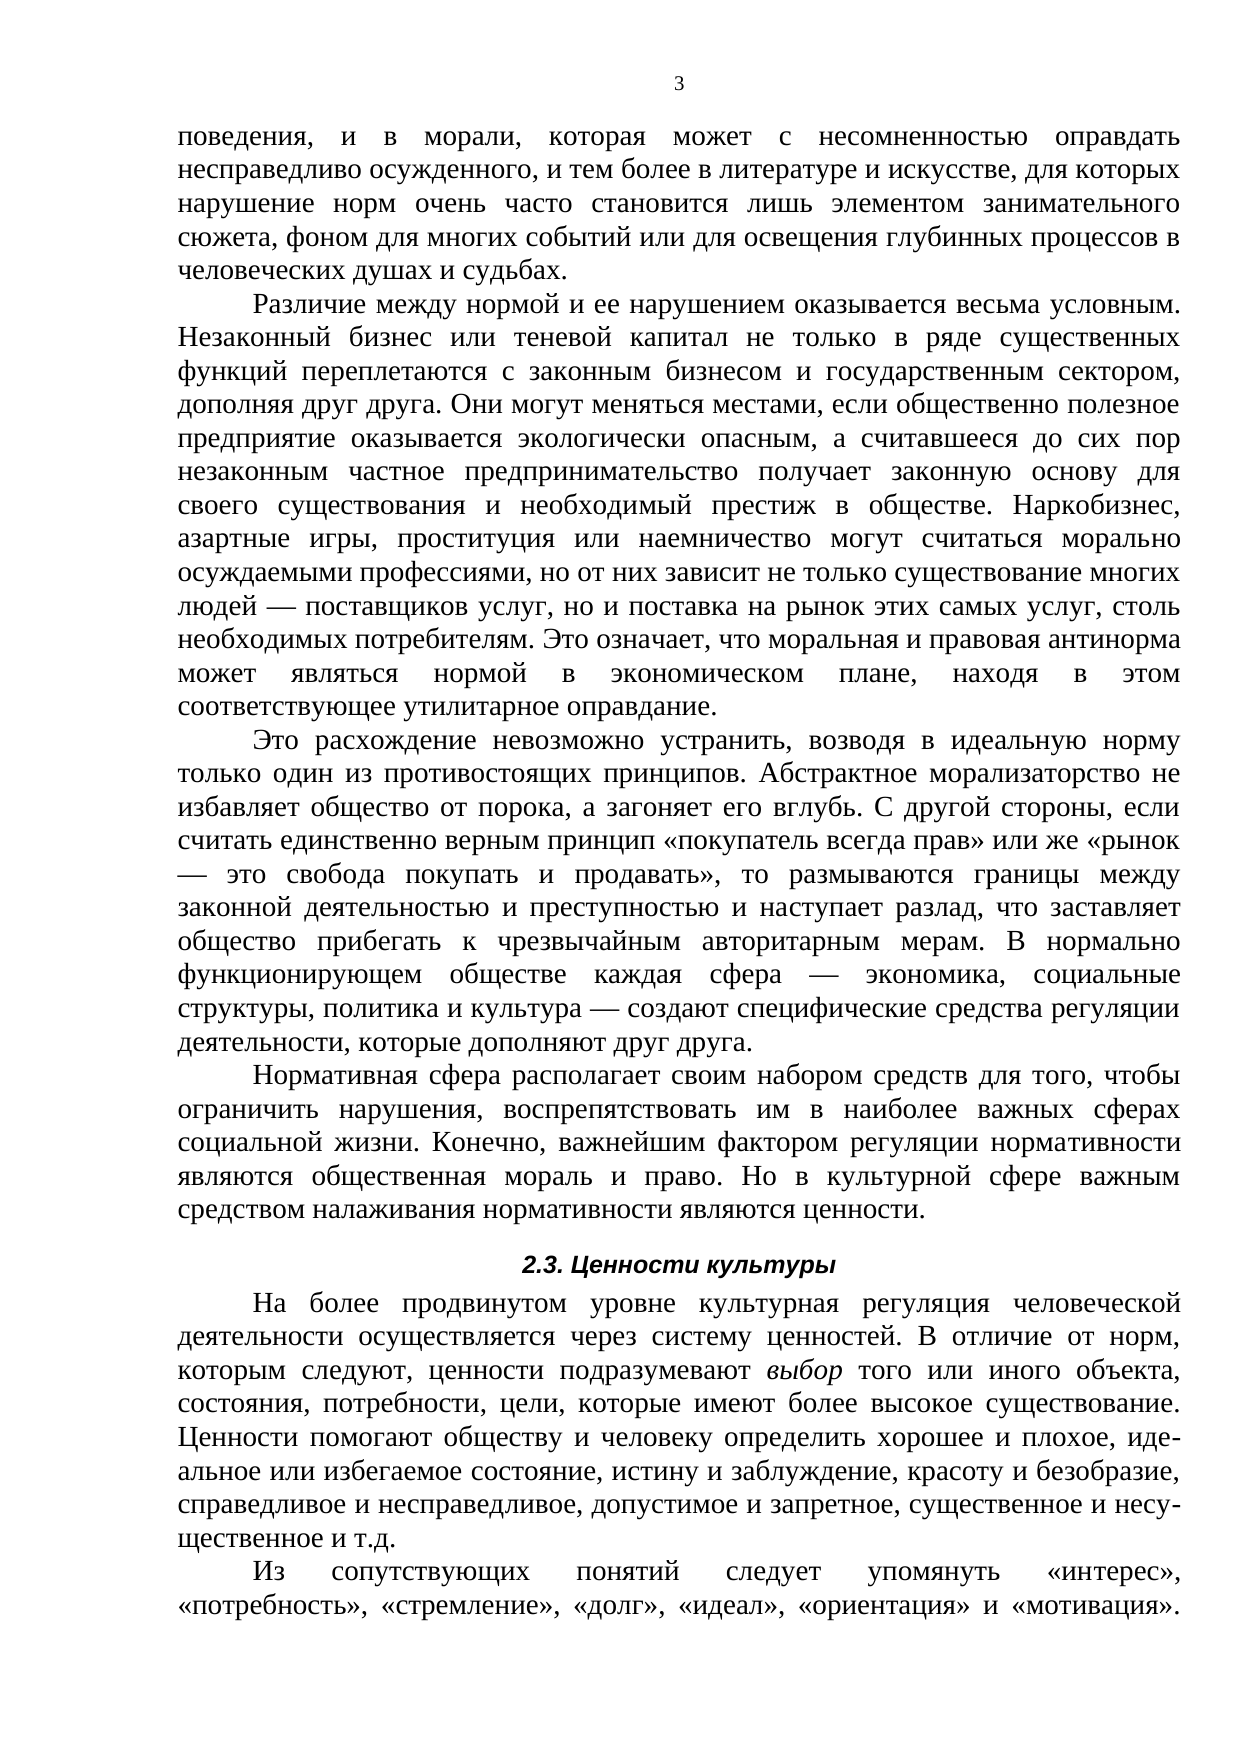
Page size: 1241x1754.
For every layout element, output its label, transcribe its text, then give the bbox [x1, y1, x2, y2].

subtitle 2.3. Ценности культуры [177, 1250, 1181, 1279]
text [177, 118, 1181, 286]
text Различие между нормой и ее нарушением оказывается весьма условным. Незаконный бизнес или теневой капитал не только в ряде существенных функций переплетаются с законным бизнесом и государственным сектором, дополняя друг друга. Они могут меняться местами, если общественно полезное предприятие оказывается экологически опасным, а считавшееся до сих пор незаконным частное предпринимательство получает законную основу для своего существования и необходимый престиж в обществе. Наркобизнес, азартные игры, проституция или наемничество могут считаться морально осуждаемыми профессиями, но от них зависит не только существование многих людей — поставщиков услуг, но и поставка на рынок этих самых услуг, столь необходимых потребителям. Это означает, что моральная и правовая антинорма может являться нормой в экономическом плане, находя в этом соответствующее утилитарное оправдание. [177, 286, 1181, 722]
text На более продвинутом уровне культурная регуляция человеческой деятельности осуществляется через систему ценностей. В отличие от норм, которым следуют, ценности подразумевают выбор того или иного объекта, состояния, потребности, цели, которые имеют более высокое существование. Ценности помогают обществу и человеку определить хорошее и плохое, идеальное или избегаемое состояние, истину и заблуждение, красоту и безобразие, справедливое и несправедливое, допустимое и запретное, существенное и несущественное и т.д. [177, 1285, 1181, 1553]
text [177, 1553, 1181, 1620]
text Это расхождение невозможно устранить, возводя в идеальную норму только один из противостоящих принципов. Абстрактное морализаторство не избавляет общество от порока, а загоняет его вглубь. С другой стороны, если считать единственно верным принцип «покупатель всегда прав» или же «рынок — это свобода покупать и продавать», то размываются границы между законной деятельностью и преступностью и наступает разлад, что заставляет общество прибегать к чрезвычайным авторитарным мерам. В нормально функционирующем обществе каждая сфера — экономика, социальные структуры, политика и культура — создают специфические средства регуляции деятельности, которые дополняют друг друга. [177, 722, 1181, 1057]
text Нормативная сфера располагает своим набором средств для того, чтобы ограничить нарушения, воспрепятствовать им в наиболее важных сферах социальной жизни. Конечно, важнейшим фактором регуляции нормативности являются общественная мораль и право. Но в культурной сфере важным средством налаживания нормативности являются ценности. [177, 1057, 1181, 1225]
